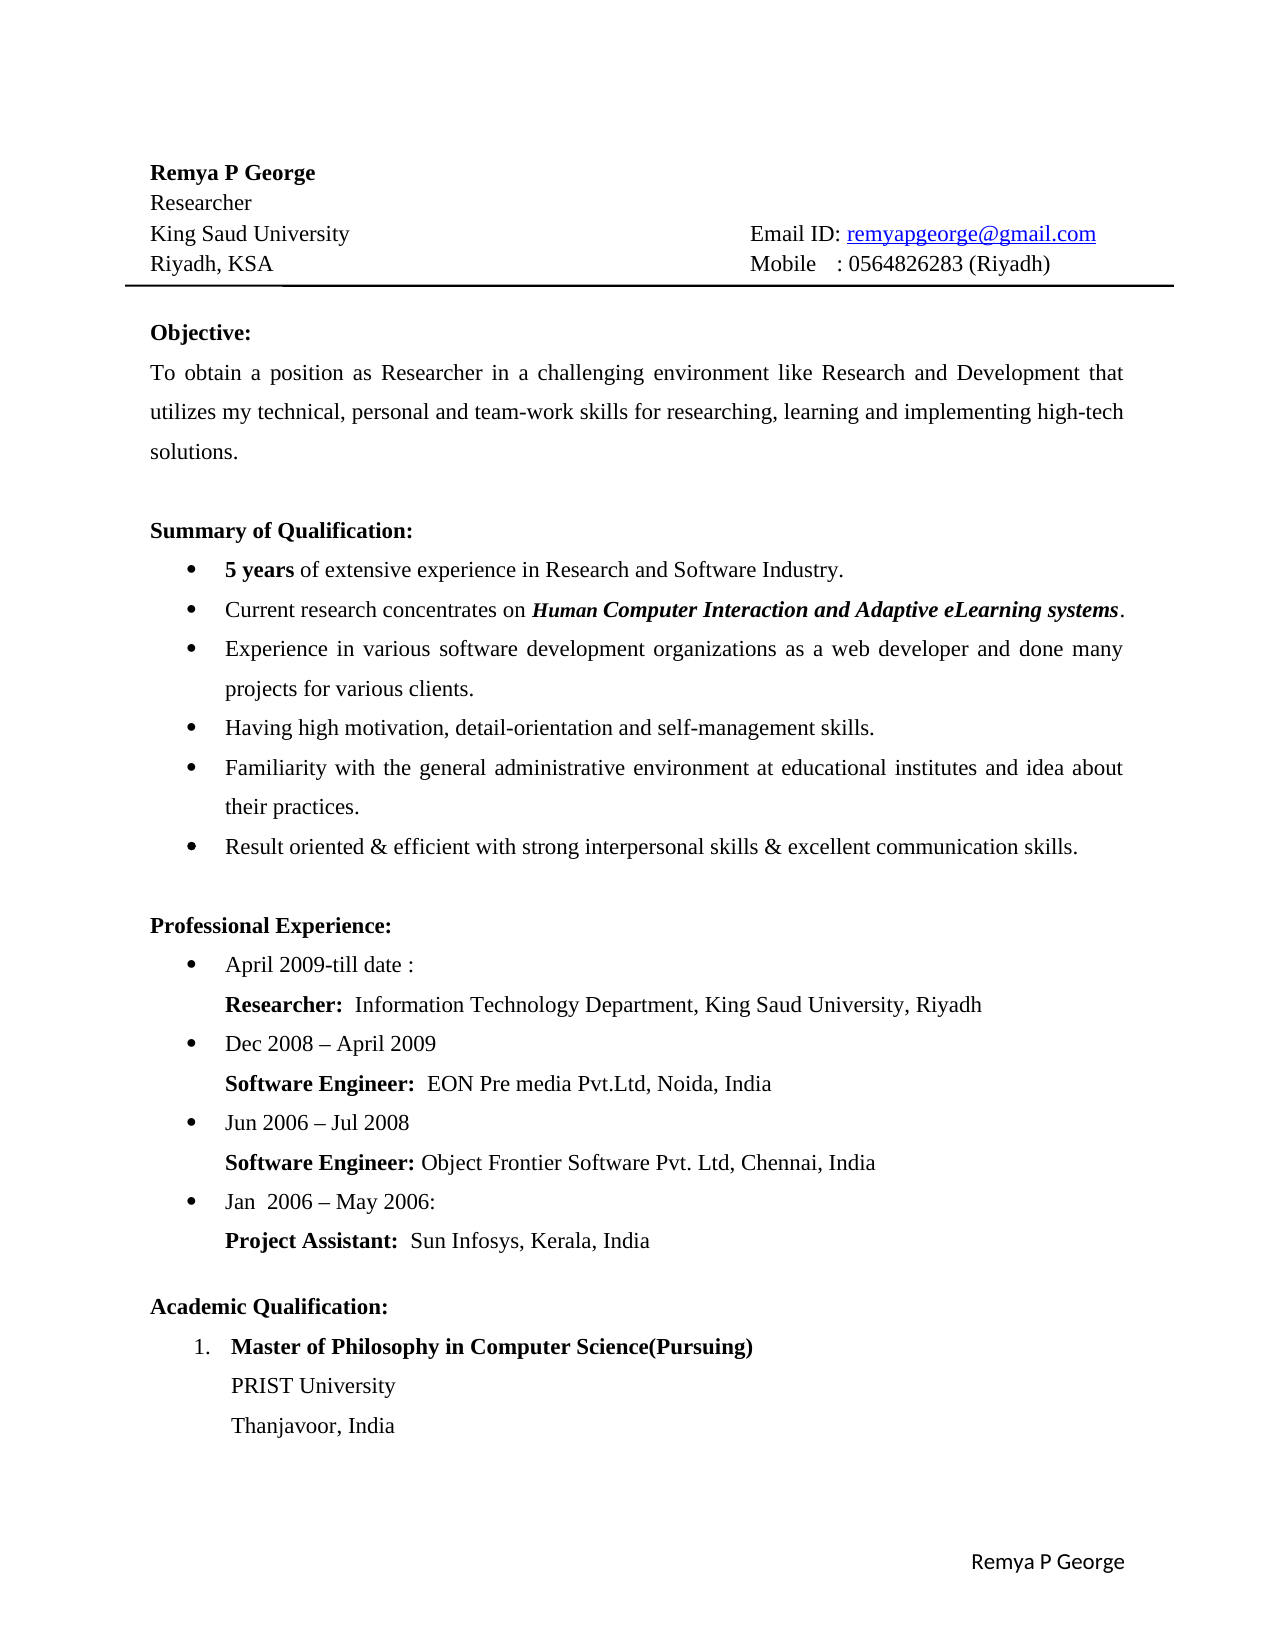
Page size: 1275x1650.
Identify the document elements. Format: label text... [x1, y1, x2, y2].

list Project Assistant: Sun Infosys, Kerala, India [225, 1227, 1125, 1254]
list Familiarity with the general administrative environment at educational institutes and idea about their practices. [187, 754, 1125, 819]
text Researcher [150, 189, 1125, 216]
text Remya P George [150, 159, 1125, 186]
text Summary of Qualification: [150, 517, 1125, 543]
text To obtain a position as Researcher in a challenging environment like Research and Development that utilizes my technical, personal and team-work skills for researching, learning and implementing high-tech solutions. [150, 359, 1125, 464]
list Thanjavoor, India [231, 1412, 1125, 1438]
list Software Engineer: EON Pre media Pvt.Ltd, Noida, India [225, 1069, 1125, 1096]
list Dec 2008 – April 2009 [187, 1030, 1125, 1056]
text Academic Qualification: [150, 1293, 1125, 1320]
list Experience in various software development organizations as a web developer and done many projects for various clients. [187, 635, 1125, 701]
list April 2009-till date : [187, 951, 1125, 977]
text Professional Experience: [150, 912, 1125, 938]
list Result oriented & efficient with strong interpersonal skills & excellent communication skills. [187, 833, 1125, 859]
list Master of Philosophy in Computer Science(Pursuing) [193, 1333, 1125, 1359]
list 5 years of extensive experience in Research and Software Industry. [187, 556, 1125, 583]
list Current research concentrates on Human Computer Interaction and Adaptive eLearning systems. [187, 596, 1125, 622]
list Jan 2006 – May 2006: [187, 1188, 1125, 1214]
text Researcher: Information Technology Department, King Saud University, Riyadh [225, 991, 1125, 1017]
list PRIST University [231, 1372, 1125, 1399]
text Riyadh, KSA Mobile : 0564826283 (Riyadh) [150, 250, 1125, 276]
text King Saud University Email ID: remyapgeorge@gmail.com [150, 219, 1125, 246]
list Jun 2006 – Jul 2008 [187, 1109, 1125, 1135]
list Having high motivation, detail-orientation and self-management skills. [187, 714, 1125, 741]
list Software Engineer: Object Frontier Software Pvt. Ltd, Chennai, India [225, 1148, 1125, 1175]
text Objective: [150, 319, 1125, 346]
